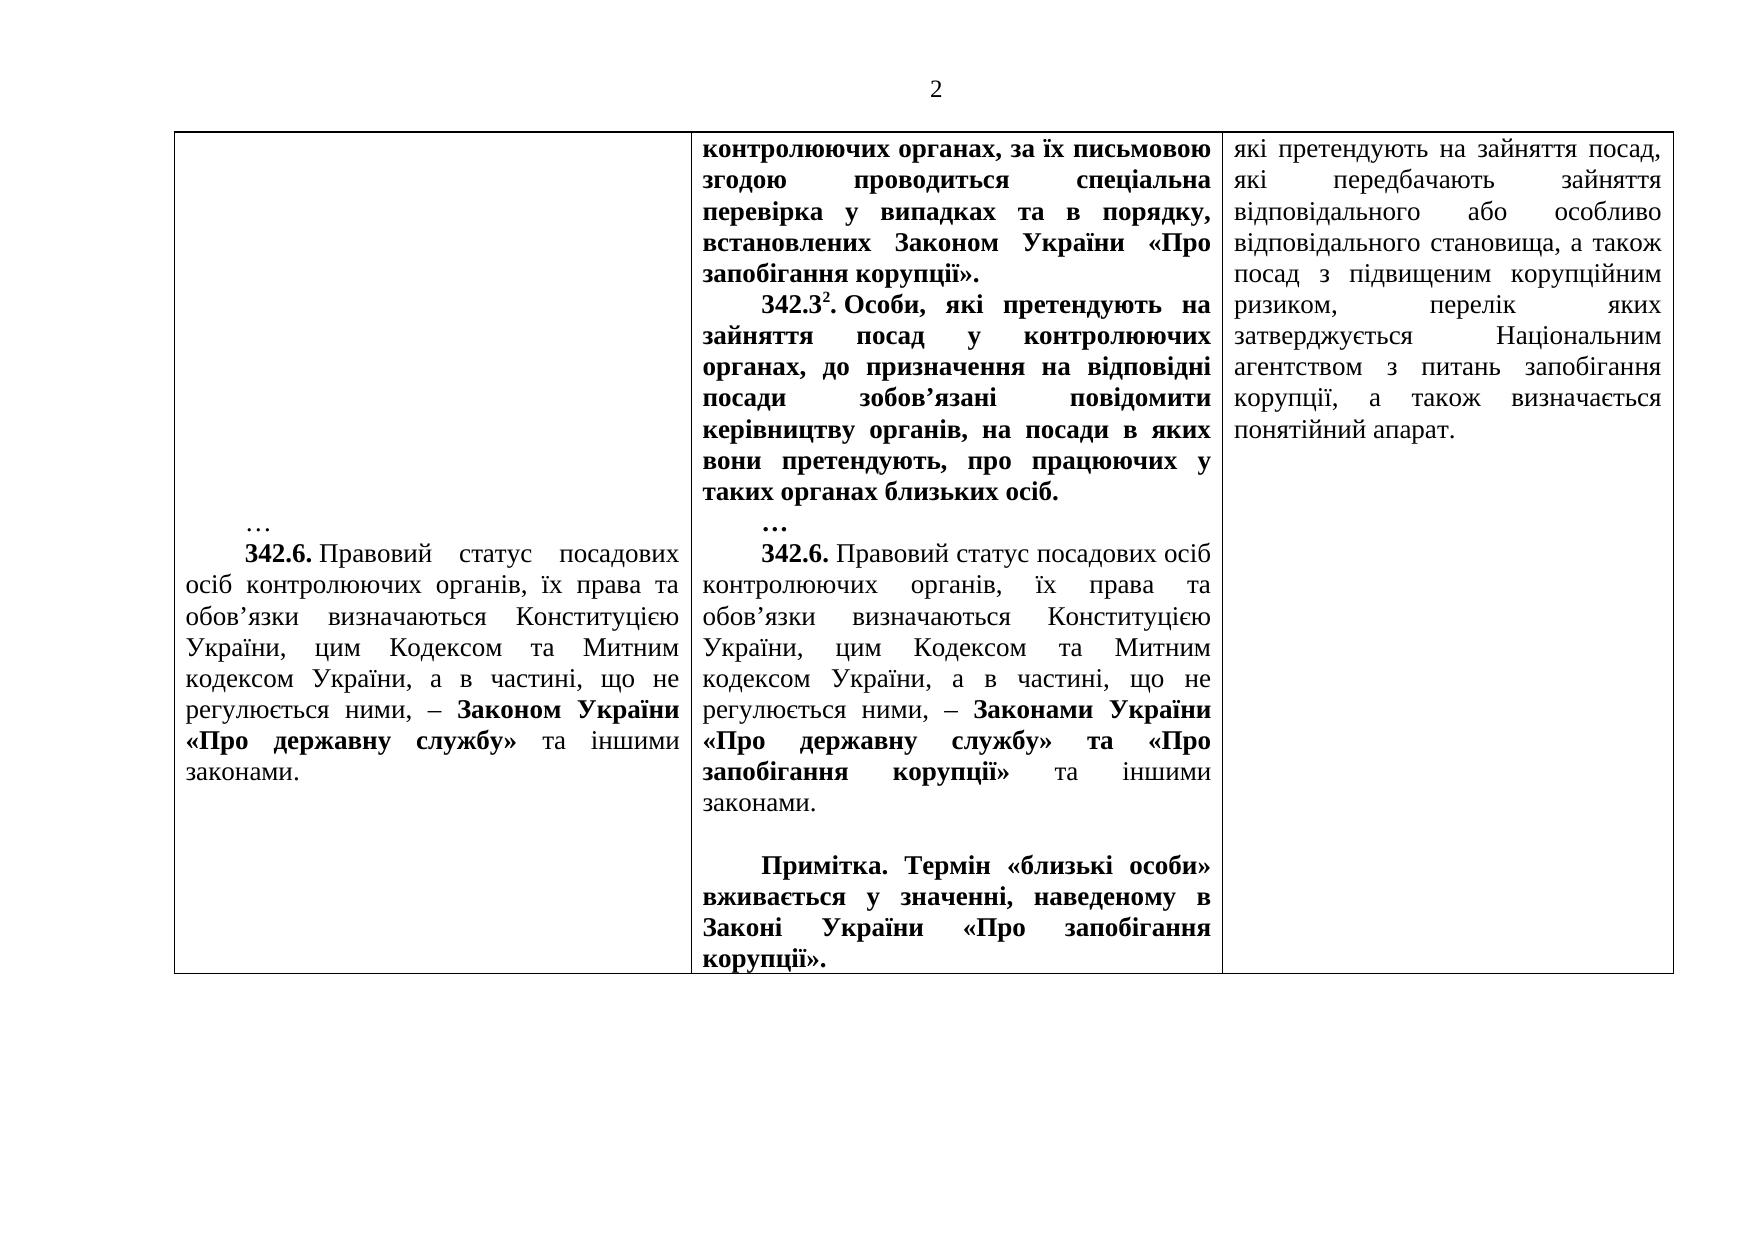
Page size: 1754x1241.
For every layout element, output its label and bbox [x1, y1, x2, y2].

table_cell [692, 133, 1222, 973]
table_cell [1223, 133, 1673, 973]
table_cell [175, 133, 691, 973]
